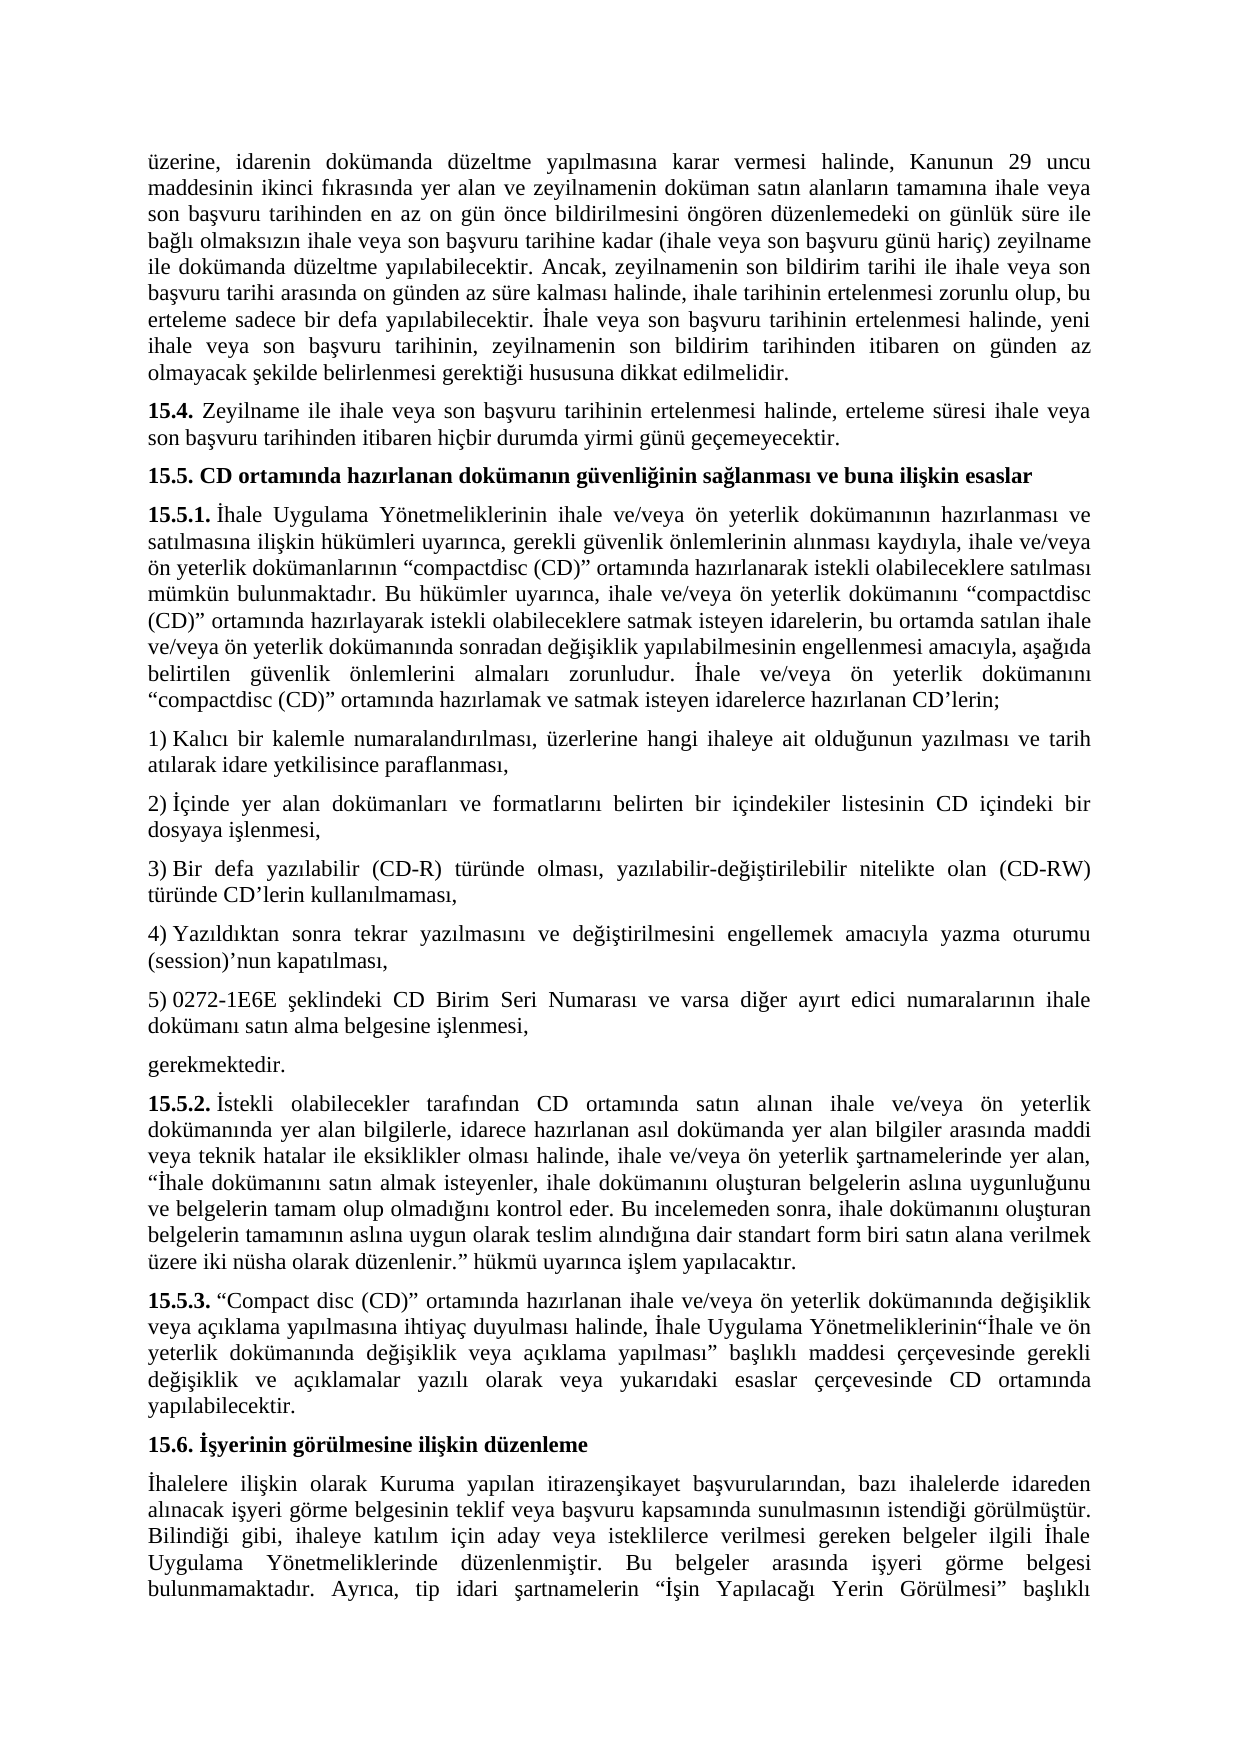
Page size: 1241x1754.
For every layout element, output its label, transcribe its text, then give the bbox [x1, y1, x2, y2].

text 15.5.3. “Compact disc (CD)” ortamında hazırlanan ihale ve/veya ön yeterlik dokümanında değişiklik veya açıklama yapılmasına ihtiyaç duyulması halinde, İhale Uygulama Yönetmeliklerinin“İhale ve ön yeterlik dokümanında değişiklik veya açıklama yapılması” başlıklı maddesi çerçevesinde gerekli değişiklik ve açıklamalar yazılı olarak veya yukarıdaki esaslar çerçevesinde CD ortamında yapılabilecektir. [148, 1287, 1092, 1418]
text 1) Kalıcı bir kalemle numaralandırılması, üzerlerine hangi ihaleye ait olduğunun yazılması ve tarih atılarak idare yetkilisince paraflanması, [148, 725, 1092, 777]
text gerekmektedir. [148, 1051, 1092, 1077]
text 4) Yazıldıktan sonra tekrar yazılmasını ve değiştirilmesini engellemek amacıyla yazma oturumu (session)’nun kapatılması, [148, 920, 1092, 973]
text 2) İçinde yer alan dokümanları ve formatlarını belirten bir içindekiler listesinin CD içindeki bir dosyaya işlenmesi, [148, 790, 1092, 843]
text 15.6. İşyerinin görülmesine ilişkin düzenleme [148, 1431, 1092, 1457]
text 5) 0272-1E6E şeklindeki CD Birim Seri Numarası ve varsa diğer ayırt edici numaralarının ihale dokümanı satın alma belgesine işlenmesi, [148, 986, 1092, 1038]
text 15.5.1. İhale Uygulama Yönetmeliklerinin ihale ve/veya ön yeterlik dokümanının hazırlanması ve satılmasına ilişkin hükümleri uyarınca, gerekli güvenlik önlemlerinin alınması kaydıyla, ihale ve/veya ön yeterlik dokümanlarının “compactdisc (CD)” ortamında hazırlanarak istekli olabileceklere satılması mümkün bulunmaktadır. Bu hükümler uyarınca, ihale ve/veya ön yeterlik dokümanını “compactdisc (CD)” ortamında hazırlayarak istekli olabileceklere satmak isteyen idarelerin, bu ortamda satılan ihale ve/veya ön yeterlik dokümanında sonradan değişiklik yapılabilmesinin engellenmesi amacıyla, aşağıda belirtilen güvenlik önlemlerini almaları zorunludur. İhale ve/veya ön yeterlik dokümanını “compactdisc (CD)” ortamında hazırlamak ve satmak isteyen idarelerce hazırlanan CD’lerin; [148, 501, 1092, 712]
text 3) Bir defa yazılabilir (CD-R) türünde olması, yazılabilir-değiştirilebilir nitelikte olan (CD-RW) türünde CD’lerin kullanılmaması, [148, 855, 1092, 908]
text 15.4. Zeyilname ile ihale veya son başvuru tarihinin ertelenmesi halinde, erteleme süresi ihale veya son başvuru tarihinden itibaren hiçbir durumda yirmi günü geçemeyecektir. [148, 397, 1092, 450]
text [148, 1470, 1092, 1602]
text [148, 148, 1092, 385]
text 15.5.2. İstekli olabilecekler tarafından CD ortamında satın alınan ihale ve/veya ön yeterlik dokümanında yer alan bilgilerle, idarece hazırlanan asıl dokümanda yer alan bilgiler arasında maddi veya teknik hatalar ile eksiklikler olması halinde, ihale ve/veya ön yeterlik şartnamelerinde yer alan, “İhale dokümanını satın almak isteyenler, ihale dokümanını oluşturan belgelerin aslına uygunluğunu ve belgelerin tamam olup olmadığını kontrol eder. Bu incelemeden sonra, ihale dokümanını oluşturan belgelerin tamamının aslına uygun olarak teslim alındığına dair standart form biri satın alana verilmek üzere iki nüsha olarak düzenlenir.” hükmü uyarınca işlem yapılacaktır. [148, 1090, 1092, 1274]
text 15.5. CD ortamında hazırlanan dokümanın güvenliğinin sağlanması ve buna ilişkin esaslar [148, 463, 1092, 489]
